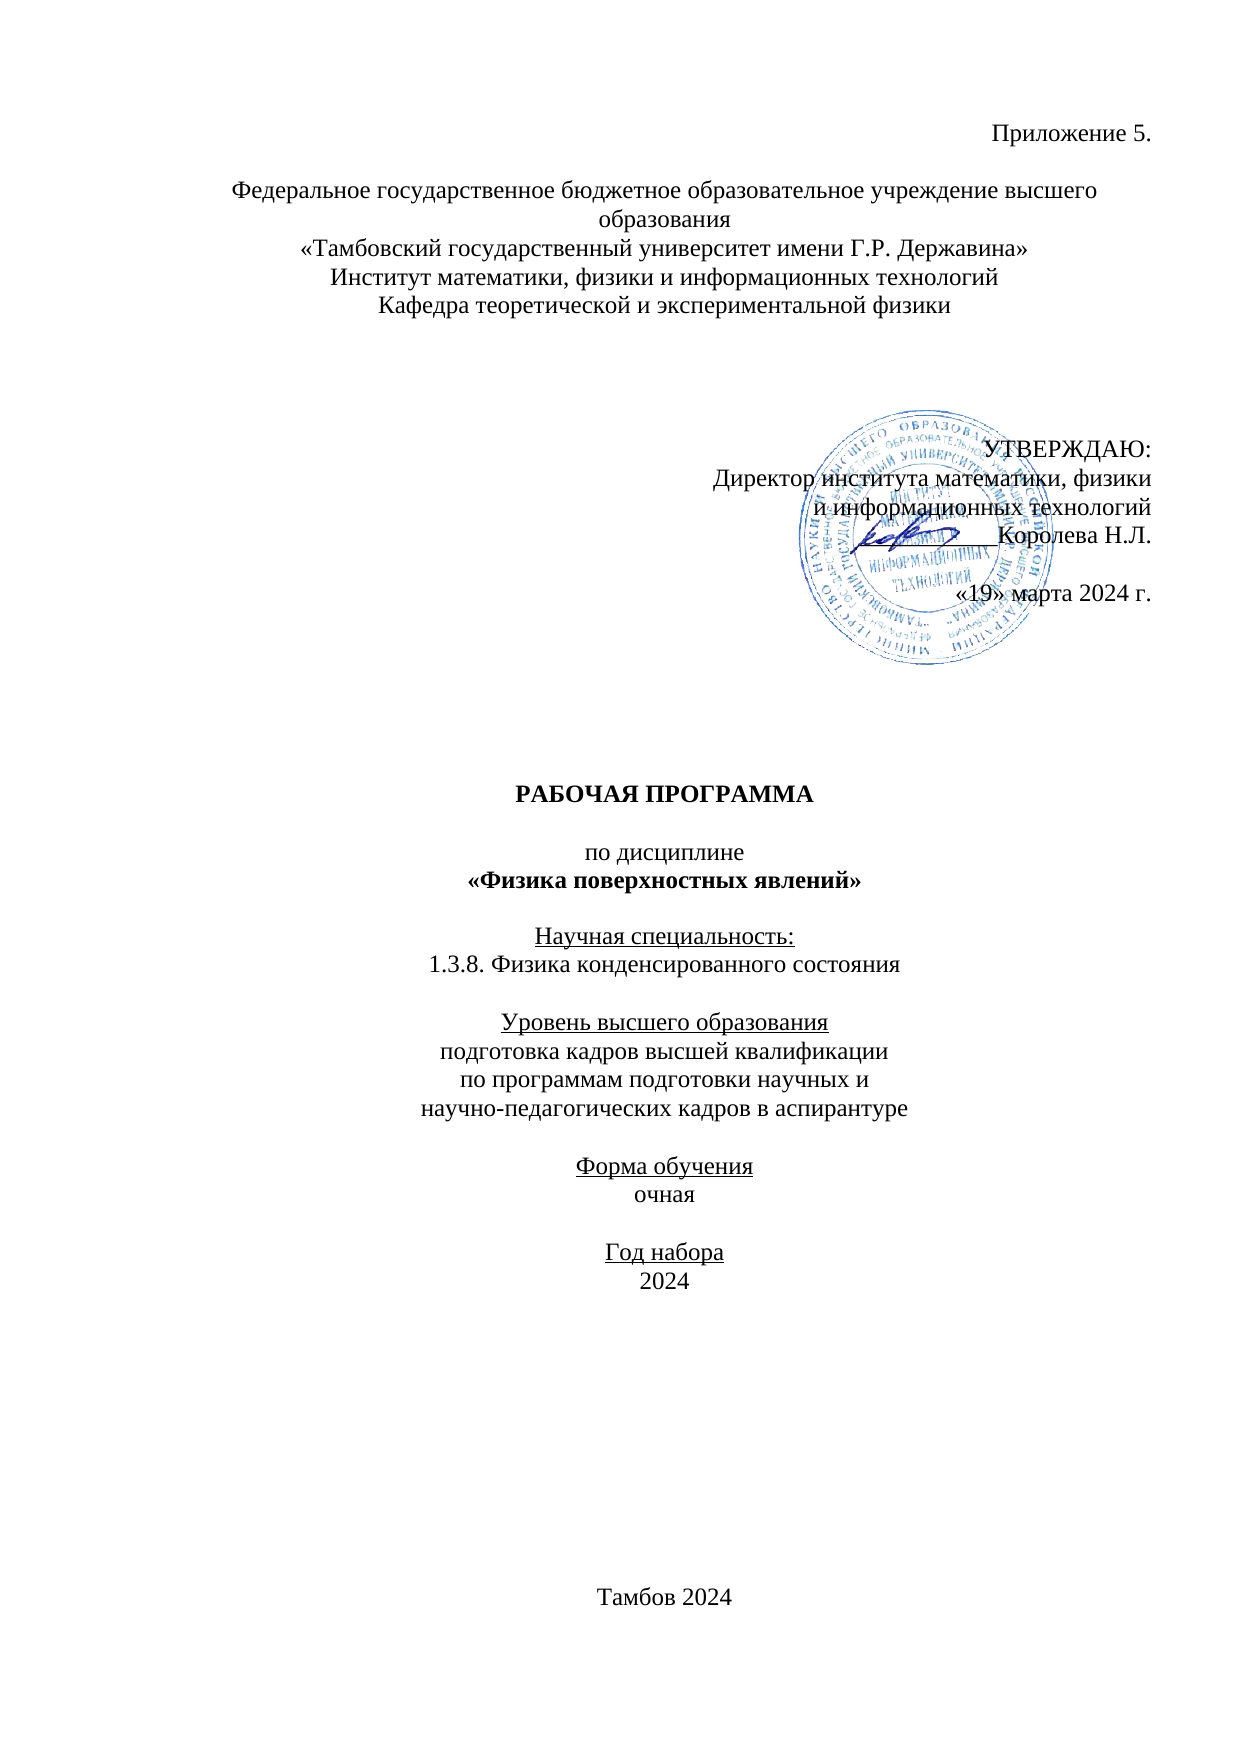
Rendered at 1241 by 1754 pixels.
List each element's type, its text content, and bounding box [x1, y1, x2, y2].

text РАБОЧАЯ ПРОГРАММА [177, 779, 1152, 808]
text «19» марта 2024 г. [177, 578, 1152, 607]
text 2024 [177, 1266, 1152, 1294]
text Форма обучения [177, 1151, 1152, 1179]
text Институт математики, физики и информационных технологий [177, 262, 1152, 291]
text Тамбов 2024 [177, 1582, 1152, 1611]
text УТВЕРЖДАЮ: [177, 434, 1152, 463]
picture [792, 607, 1060, 671]
text ___________Королева Н.Л. [177, 521, 1152, 549]
picture [792, 402, 1060, 434]
text по дисциплине [177, 837, 1152, 866]
text Федеральное государственное бюджетное образовательное учреждение высшего образования [177, 176, 1152, 233]
text и информационных технологий [177, 492, 1152, 521]
text очная [177, 1179, 1152, 1208]
picture [792, 549, 1060, 578]
text научно-педагогических кадров в аспирантуре [177, 1093, 1152, 1122]
text Директор института математики, физики [177, 463, 1152, 492]
text подготовка кадров высшей квалификации [177, 1036, 1152, 1064]
text «Физика поверхностных явлений» [177, 866, 1152, 894]
text по программам подготовки научных и [177, 1064, 1152, 1093]
text «Тамбовский государственный университет имени Г.Р. Державина» [177, 233, 1152, 262]
text Уровень высшего образования [177, 1007, 1152, 1036]
text 1.3.8. Физика конденсированного состояния [177, 949, 1152, 978]
list Приложение 5. [177, 118, 1152, 147]
text Научная специальность: [177, 921, 1152, 949]
text Кафедра теоретической и экспериментальной физики [177, 291, 1152, 319]
text Год набора [177, 1237, 1152, 1266]
